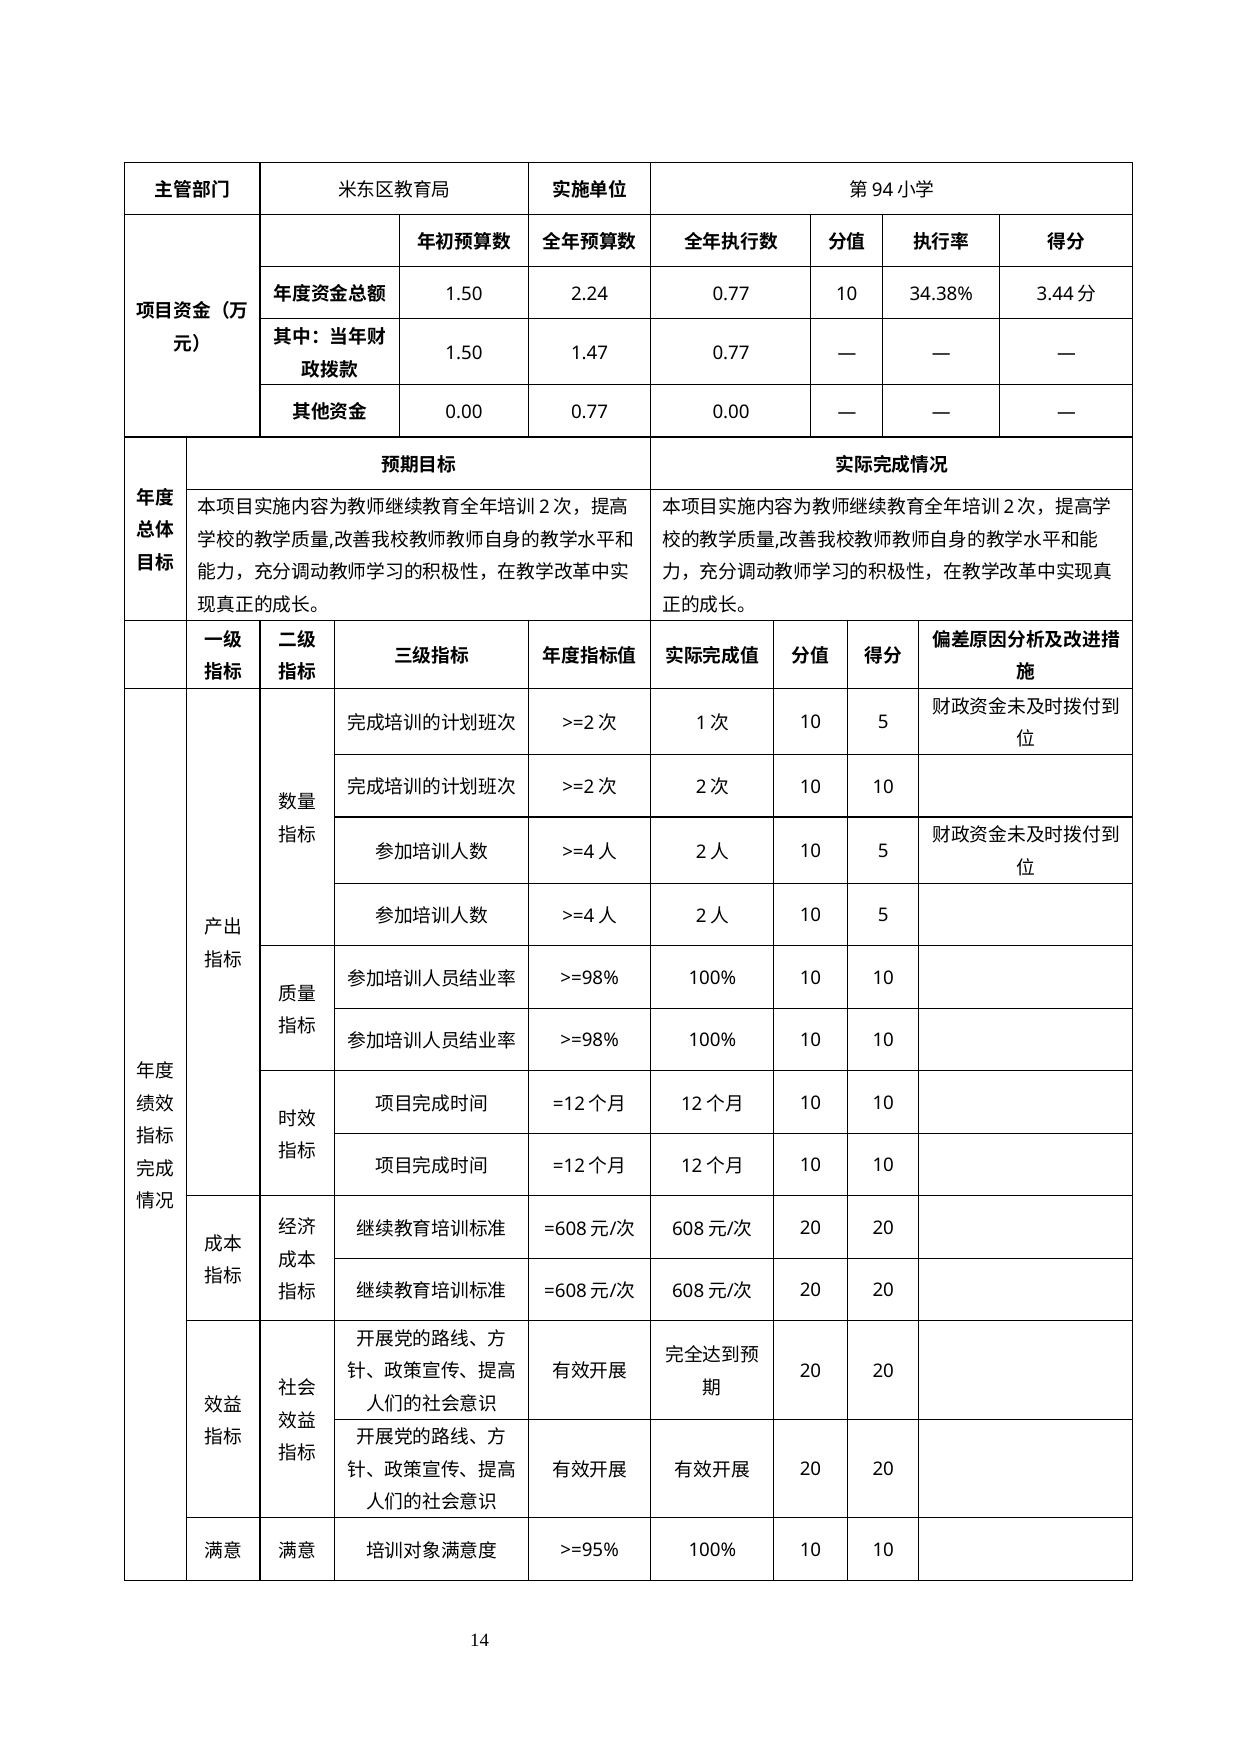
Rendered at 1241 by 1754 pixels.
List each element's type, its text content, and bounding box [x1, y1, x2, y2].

table_cell 全年执行数 [651, 215, 810, 266]
table_cell 得分 [848, 621, 918, 688]
table_cell 主管部门 [125, 163, 259, 214]
table_cell 10 [848, 1071, 918, 1132]
table_cell 第94小学 [651, 163, 1132, 214]
table_cell 经济成本指标 [261, 1196, 334, 1320]
table_cell [919, 1518, 1132, 1579]
table_cell 10 [774, 689, 847, 754]
table_cell [125, 621, 186, 688]
table_cell 10 [774, 1071, 847, 1132]
table_cell [919, 946, 1132, 1007]
table_cell 其他资金 [261, 385, 399, 436]
table_cell 时效指标 [261, 1071, 334, 1195]
table_cell 偏差原因分析及改进措施 [919, 621, 1132, 688]
table_cell 有效开展 [529, 1420, 650, 1517]
table_cell 20 [848, 1259, 918, 1320]
table_cell 财政资金未及时拨付到位 [919, 689, 1132, 754]
table_cell 20 [774, 1321, 847, 1418]
table_cell 2人 [651, 884, 773, 945]
table_cell 1.50 [400, 319, 528, 384]
table_cell >=2次 [529, 755, 650, 816]
table_cell 社会效益指标 [261, 1321, 334, 1517]
table_cell 培训对象满意度 [335, 1518, 528, 1579]
table_cell >=2次 [529, 689, 650, 754]
table_cell 5 [848, 884, 918, 945]
table_cell 10 [774, 946, 847, 1007]
table_cell 20 [774, 1259, 847, 1320]
table_cell 满意度指标 [261, 1518, 334, 1579]
table_cell 其中：当年财政拨款 [261, 319, 399, 384]
table_cell 608元/次 [651, 1259, 773, 1320]
table_cell 100% [651, 1518, 773, 1579]
table_cell >=98% [529, 1009, 650, 1070]
table_cell 全年预算数 [529, 215, 650, 266]
table_cell 10 [774, 818, 847, 882]
table_cell 分值 [774, 621, 847, 688]
table_cell 三级指标 [335, 621, 528, 688]
table_cell 20 [774, 1420, 847, 1517]
table_cell 年度总体目标 [125, 438, 186, 619]
table_cell 0.00 [400, 385, 528, 436]
table_cell — [883, 385, 999, 436]
table_cell [919, 1134, 1132, 1195]
table_cell [261, 215, 399, 266]
table_cell 米东区教育局 [261, 163, 528, 214]
table_cell 实施单位 [529, 163, 650, 214]
table_cell 项目完成时间 [335, 1134, 528, 1195]
table_cell =608元/次 [529, 1259, 650, 1320]
table_cell 34.38% [883, 267, 999, 318]
table_cell 执行率 [883, 215, 999, 266]
table_cell 0.77 [529, 385, 650, 436]
table_cell [919, 1321, 1132, 1418]
table_cell 产出指标 [187, 689, 259, 1195]
table_cell 本项目实施内容为教师继续教育全年培训2次，提高学校的教学质量,改善我校教师教师自身的教学水平和能力，充分调动教师学习的积极性，在教学改革中实现真正的成长。 [187, 490, 650, 619]
table_cell [919, 1196, 1132, 1257]
table_cell [919, 1420, 1132, 1517]
table_cell >=95% [529, 1518, 650, 1579]
table_cell 0.77 [651, 267, 810, 318]
table_cell 100% [651, 946, 773, 1007]
table_cell — [883, 319, 999, 384]
table_cell 10 [848, 946, 918, 1007]
table_cell — [811, 385, 882, 436]
table_cell 完成培训的计划班次 [335, 689, 528, 754]
table_cell 2.24 [529, 267, 650, 318]
table_cell 参加培训人员结业率 [335, 1009, 528, 1070]
table_cell 实际完成情况 [651, 438, 1132, 488]
table_cell [919, 755, 1132, 816]
table_cell 100% [651, 1009, 773, 1070]
table_cell 一级指标 [187, 621, 259, 688]
table_cell 得分 [1000, 215, 1132, 266]
table_cell 2次 [651, 755, 773, 816]
table_cell 1.50 [400, 267, 528, 318]
table_cell 年初预算数 [400, 215, 528, 266]
table_cell 财政资金未及时拨付到位 [919, 818, 1132, 882]
table_cell [919, 1009, 1132, 1070]
table_cell 10 [848, 755, 918, 816]
table_cell 10 [848, 1009, 918, 1070]
table_cell 20 [848, 1420, 918, 1517]
table_cell 参加培训人员结业率 [335, 946, 528, 1007]
table_cell 1次 [651, 689, 773, 754]
table_cell 开展党的路线、方针、政策宣传、提高人们的社会意识 [335, 1420, 528, 1517]
table_cell >=4人 [529, 884, 650, 945]
table_cell 12个月 [651, 1134, 773, 1195]
table_cell 10 [774, 1009, 847, 1070]
table_cell =608元/次 [529, 1196, 650, 1257]
table_cell 实际完成值 [651, 621, 773, 688]
table_cell 继续教育培训标准 [335, 1259, 528, 1320]
table_cell 年度指标值 [529, 621, 650, 688]
table_cell 参加培训人数 [335, 884, 528, 945]
table_cell 10 [811, 267, 882, 318]
table_cell 参加培训人数 [335, 818, 528, 882]
table_cell 完全达到预期 [651, 1321, 773, 1418]
table_cell 12个月 [651, 1071, 773, 1132]
table_cell 0.77 [651, 319, 810, 384]
table_cell — [1000, 319, 1132, 384]
table_cell 有效开展 [651, 1420, 773, 1517]
table_cell 10 [774, 755, 847, 816]
table_cell 二级指标 [261, 621, 334, 688]
table_cell 10 [848, 1518, 918, 1579]
table_cell 608元/次 [651, 1196, 773, 1257]
table_cell 本项目实施内容为教师继续教育全年培训2次，提高学校的教学质量,改善我校教师教师自身的教学水平和能力，充分调动教师学习的积极性，在教学改革中实现真正的成长。 [651, 490, 1132, 619]
table_cell 10 [774, 1518, 847, 1579]
table_cell 5 [848, 689, 918, 754]
table_cell [919, 1071, 1132, 1132]
table_cell =12个月 [529, 1134, 650, 1195]
table_cell 1.47 [529, 319, 650, 384]
table_cell 数量指标 [261, 689, 334, 945]
table_cell 10 [774, 884, 847, 945]
table_cell 2人 [651, 818, 773, 882]
table_cell 项目完成时间 [335, 1071, 528, 1132]
table_cell [919, 1259, 1132, 1320]
table_cell 有效开展 [529, 1321, 650, 1418]
table_cell >=98% [529, 946, 650, 1007]
table_cell =12个月 [529, 1071, 650, 1132]
table_cell 3.44分 [1000, 267, 1132, 318]
table_cell 20 [848, 1196, 918, 1257]
table_cell 年度绩效指标完成情况 [125, 689, 186, 1579]
table_cell 0.00 [651, 385, 810, 436]
table_cell [919, 884, 1132, 945]
table_cell 成本指标 [187, 1196, 259, 1320]
table_cell 继续教育培训标准 [335, 1196, 528, 1257]
table_cell 10 [848, 1134, 918, 1195]
table_cell 20 [848, 1321, 918, 1418]
table_cell 满意度指标 [187, 1518, 259, 1579]
table_cell 完成培训的计划班次 [335, 755, 528, 816]
table_cell 质量指标 [261, 946, 334, 1070]
table_cell 项目资金（万元） [125, 215, 259, 436]
table_cell 5 [848, 818, 918, 882]
table_cell 年度资金总额 [261, 267, 399, 318]
table_cell 预期目标 [187, 438, 650, 488]
table_cell 分值 [811, 215, 882, 266]
table_cell 开展党的路线、方针、政策宣传、提高人们的社会意识 [335, 1321, 528, 1418]
table_cell — [811, 319, 882, 384]
table_cell 10 [774, 1134, 847, 1195]
table_cell 20 [774, 1196, 847, 1257]
table_cell — [1000, 385, 1132, 436]
table_cell 效益指标 [187, 1321, 259, 1517]
table_cell >=4人 [529, 818, 650, 882]
